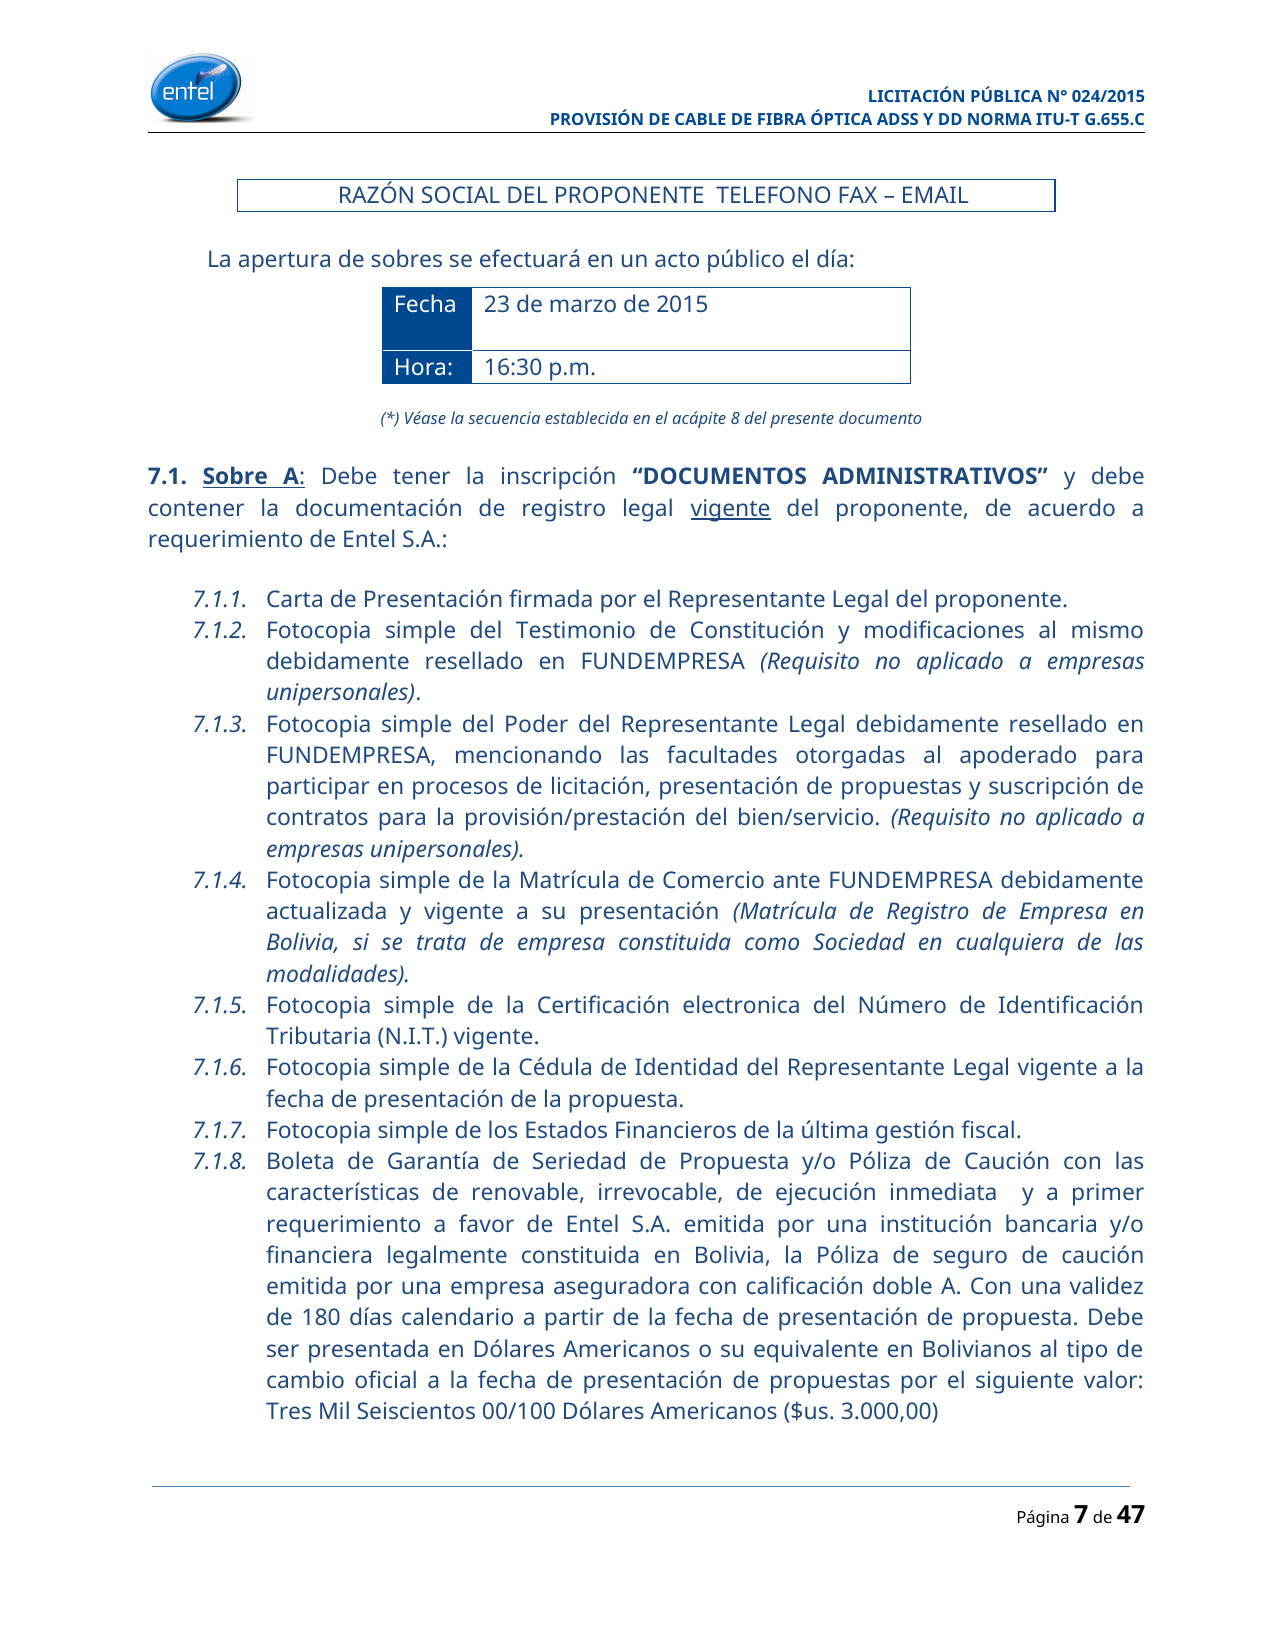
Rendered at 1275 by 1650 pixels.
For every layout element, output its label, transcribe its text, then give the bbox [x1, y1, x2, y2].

text 7.1. Sobre A: Debe tener la inscripción “DOCUMENTOS ADMINISTRATIVOS” y debe contener la documentación de registro legal vigente del proponente, de acuerdo a requerimiento de Entel S.A.: [148, 460, 1145, 554]
table_cell Hora: [383, 351, 472, 383]
list Fotocopia simple de la Certificación electronica del Número de Identificación Tributaria (N.I.T.) vigente. [192, 989, 1145, 1051]
text La apertura de sobres se efectuará en un acto público el día: [207, 243, 1145, 274]
picture [150, 52, 255, 123]
list Fotocopia simple del Testimonio de Constitución y modificaciones al mismo debidamente resellado en FUNDEMPRESA (Requisito no aplicado a empresas unipersonales). [192, 614, 1145, 707]
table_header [238, 180, 1054, 211]
text (*) Véase la secuencia establecida en el acápite 8 del presente documento [376, 406, 1145, 429]
list Fotocopia simple de los Estados Financieros de la última gestión fiscal. [192, 1114, 1145, 1145]
list Fotocopia simple del Poder del Representante Legal debidamente resellado en FUNDEMPRESA, mencionando las facultades otorgadas al apoderado para participar en procesos de licitación, presentación de propuestas y suscripción de contratos para la provisión/prestación del bien/servicio. (Requisito no aplicado a empresas unipersonales). [192, 707, 1145, 864]
list Carta de Presentación firmada por el Representante Legal del proponente. [192, 582, 1145, 614]
table_cell 16:30 p.m. [473, 351, 910, 383]
table_header 23 de marzo de 2015 [473, 288, 910, 350]
table_header Fecha: [383, 288, 472, 350]
list Boleta de Garantía de Seriedad de Propuesta y/o Póliza de Caución con las características de renovable, irrevocable, de ejecución inmediata y a primer requerimiento a favor de Entel S.A. emitida por una institución bancaria y/o financiera legalmente constituida en Bolivia, la Póliza de seguro de caución emitida por una empresa aseguradora con calificación doble A. Con una validez de 180 días calendario a partir de la fecha de presentación de propuesta. Debe ser presentada en Dólares Americanos o su equivalente en Bolivianos al tipo de cambio oficial a la fecha de presentación de propuestas por el siguiente valor: Tres Mil Seiscientos 00/100 Dólares Americanos ($us. 3.000,00) [192, 1145, 1145, 1426]
list Fotocopia simple de la Cédula de Identidad del Representante Legal vigente a la fecha de presentación de la propuesta. [192, 1051, 1145, 1114]
list Fotocopia simple de la Matrícula de Comercio ante FUNDEMPRESA debidamente actualizada y vigente a su presentación (Matrícula de Registro de Empresa en Bolivia, si se trata de empresa constituida como Sociedad en cualquiera de las modalidades). [192, 864, 1145, 989]
